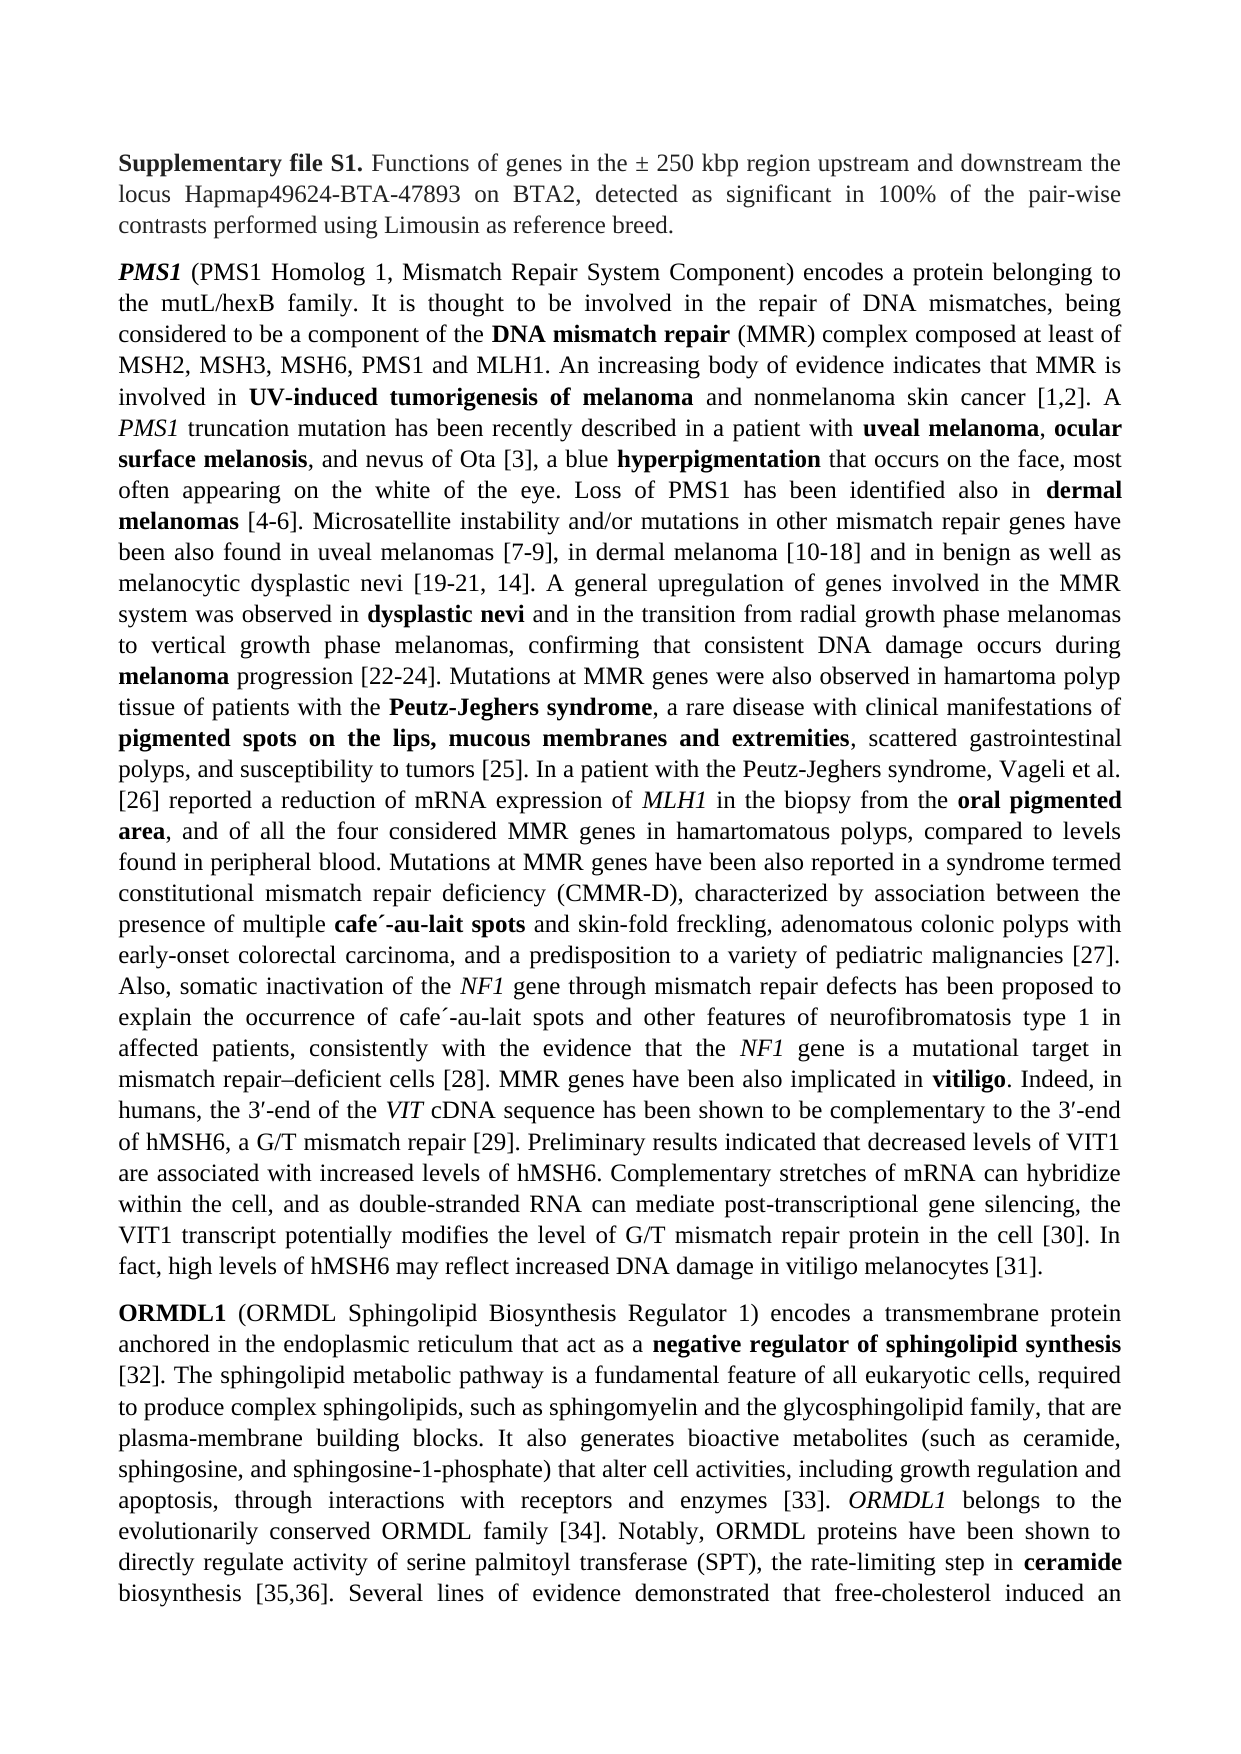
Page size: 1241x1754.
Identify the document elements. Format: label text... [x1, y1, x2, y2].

text Supplementary file S1. Functions of genes in the ± 250 kbp region upstream and downstream the locus Hapmap49624-BTA-47893 on BTA2, detected as significant in 100% of the pair-wise contrasts performed using Limousin as reference breed. [118, 207, 1122, 238]
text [118, 1298, 1122, 1607]
text PMS1 (PMS1 Homolog 1, Mismatch Repair System Component) encodes a protein belonging to the mutL/hexB family. It is thought to be involved in the repair of DNA mismatches, being considered to be a component of the DNA mismatch repair (MMR) complex composed at least of MSH2, MSH3, MSH6, PMS1 and MLH1. An increasing body of evidence indicates that MMR is involved in UV-induced tumorigenesis of melanoma and nonmelanoma skin cancer [1,2]. A PMS1 truncation mutation has been recently described in a patient with uveal melanoma, ocular surface melanosis, and nevus of Ota [3], a blue hyperpigmentation that occurs on the face, most often appearing on the white of the eye. Loss of PMS1 has been identified also in dermal melanomas [4-6]. Microsatellite instability and/or mutations in other mismatch repair genes have been also found in uveal melanomas [7-9], in dermal melanoma [10-18] and in benign as well as melanocytic dysplastic nevi [19-21, 14]. A general upregulation of genes involved in the MMR system was observed in dysplastic nevi and in the transition from radial growth phase melanomas to vertical growth phase melanomas, confirming that consistent DNA damage occurs during melanoma progression [22-24]. Mutations at MMR genes were also observed in hamartoma polyp tissue of patients with the Peutz-Jeghers syndrome, a rare disease with clinical manifestations of pigmented spots on the lips, mucous membranes and extremities, scattered gastrointestinal polyps, and susceptibility to tumors [25]. In a patient with the Peutz-Jeghers syndrome, Vageli et al. [26] reported a reduction of mRNA expression of MLH1 in the biopsy from the oral pigmented area, and of all the four considered MMR genes in hamartomatous polyps, compared to levels found in peripheral blood. Mutations at MMR genes have been also reported in a syndrome termed constitutional mismatch repair deficiency (CMMR-D), characterized by association between the presence of multiple cafe´-au-lait spots and skin-fold freckling, adenomatous colonic polyps with early-onset colorectal carcinoma, and a predisposition to a variety of pediatric malignancies [27]. Also, somatic inactivation of the NF1 gene through mismatch repair defects has been proposed to explain the occurrence of cafe´-au-lait spots and other features of neurofibromatosis type 1 in affected patients, consistently with the evidence that the NF1 gene is a mutational target in mismatch repair–deficient cells [28]. MMR genes have been also implicated in vitiligo. Indeed, in humans, the 3′-end of the VIT cDNA sequence has been shown to be complementary to the 3′-end of hMSH6, a G/T mismatch repair [29]. Preliminary results indicated that decreased levels of VIT1 are associated with increased levels of hMSH6. Complementary stretches of mRNA can hybridize within the cell, and as double-stranded RNA can mediate post-transcriptional gene silencing, the VIT1 transcript potentially modifies the level of G/T mismatch repair protein in the cell [30]. In fact, high levels of hMSH6 may reflect increased DNA damage in vitiligo melanocytes [31]. [118, 257, 1122, 1279]
